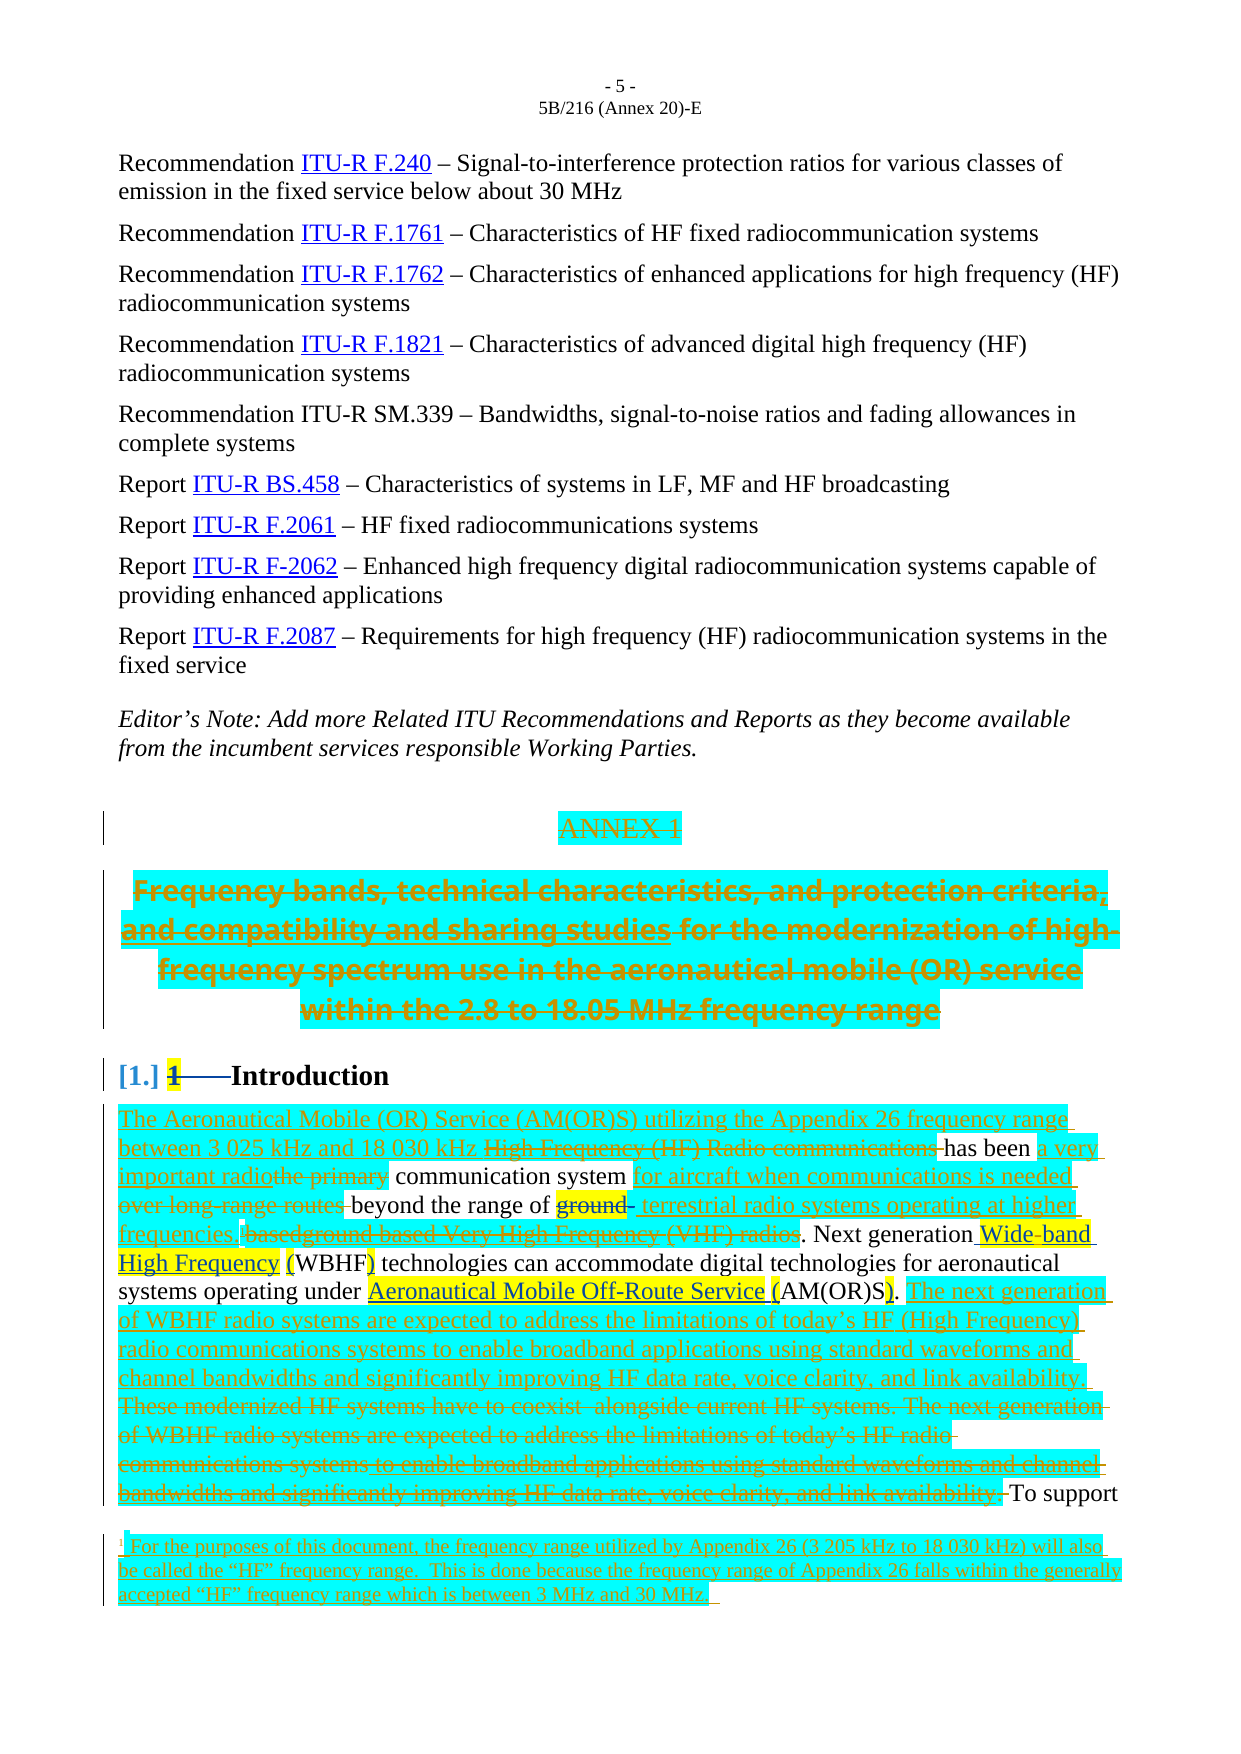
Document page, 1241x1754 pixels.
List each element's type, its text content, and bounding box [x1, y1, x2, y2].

text Recommendation ITU-R F.1821 – Characteristics of advanced digital high frequency (HF) radiocommunication systems [118, 329, 1122, 386]
text Editor’s Note: Add more Related ITU Recommendations and Reports as they become available from the incumbent services responsible Working Parties. [118, 704, 1122, 761]
text Recommendation ITU-R SM.339 – Bandwidths, signal-to-noise ratios and fading allowances in complete systems [118, 399, 1122, 456]
text Report ITU-R F-2062 – Enhanced high frequency digital radiocommunication systems capable of providing enhanced applications [118, 551, 1122, 609]
text Report ITU-R F.2061 – HF fixed radiocommunications systems [118, 510, 1122, 539]
text Recommendation ITU-R F.240 – Signal-to-interference protection ratios for various classes of emission in the fixed service below about 30 MHz [118, 148, 1122, 205]
text Report ITU-R F.2087 – Requirements for high frequency (HF) radiocommunication systems in the fixed service [118, 621, 1122, 679]
subtitle Introduction [118, 1058, 167, 1091]
text Report ITU-R BS.458 – Characteristics of systems in LF, MF and HF broadcasting [118, 469, 1122, 498]
text Recommendation ITU-R F.1761 – Characteristics of HF fixed radiocommunication systems [118, 218, 1122, 246]
text Recommendation ITU-R F.1762 – Characteristics of enhanced applications for high frequency (HF) radiocommunication systems [118, 259, 1122, 316]
subtitle Introduction [181, 1058, 1122, 1091]
